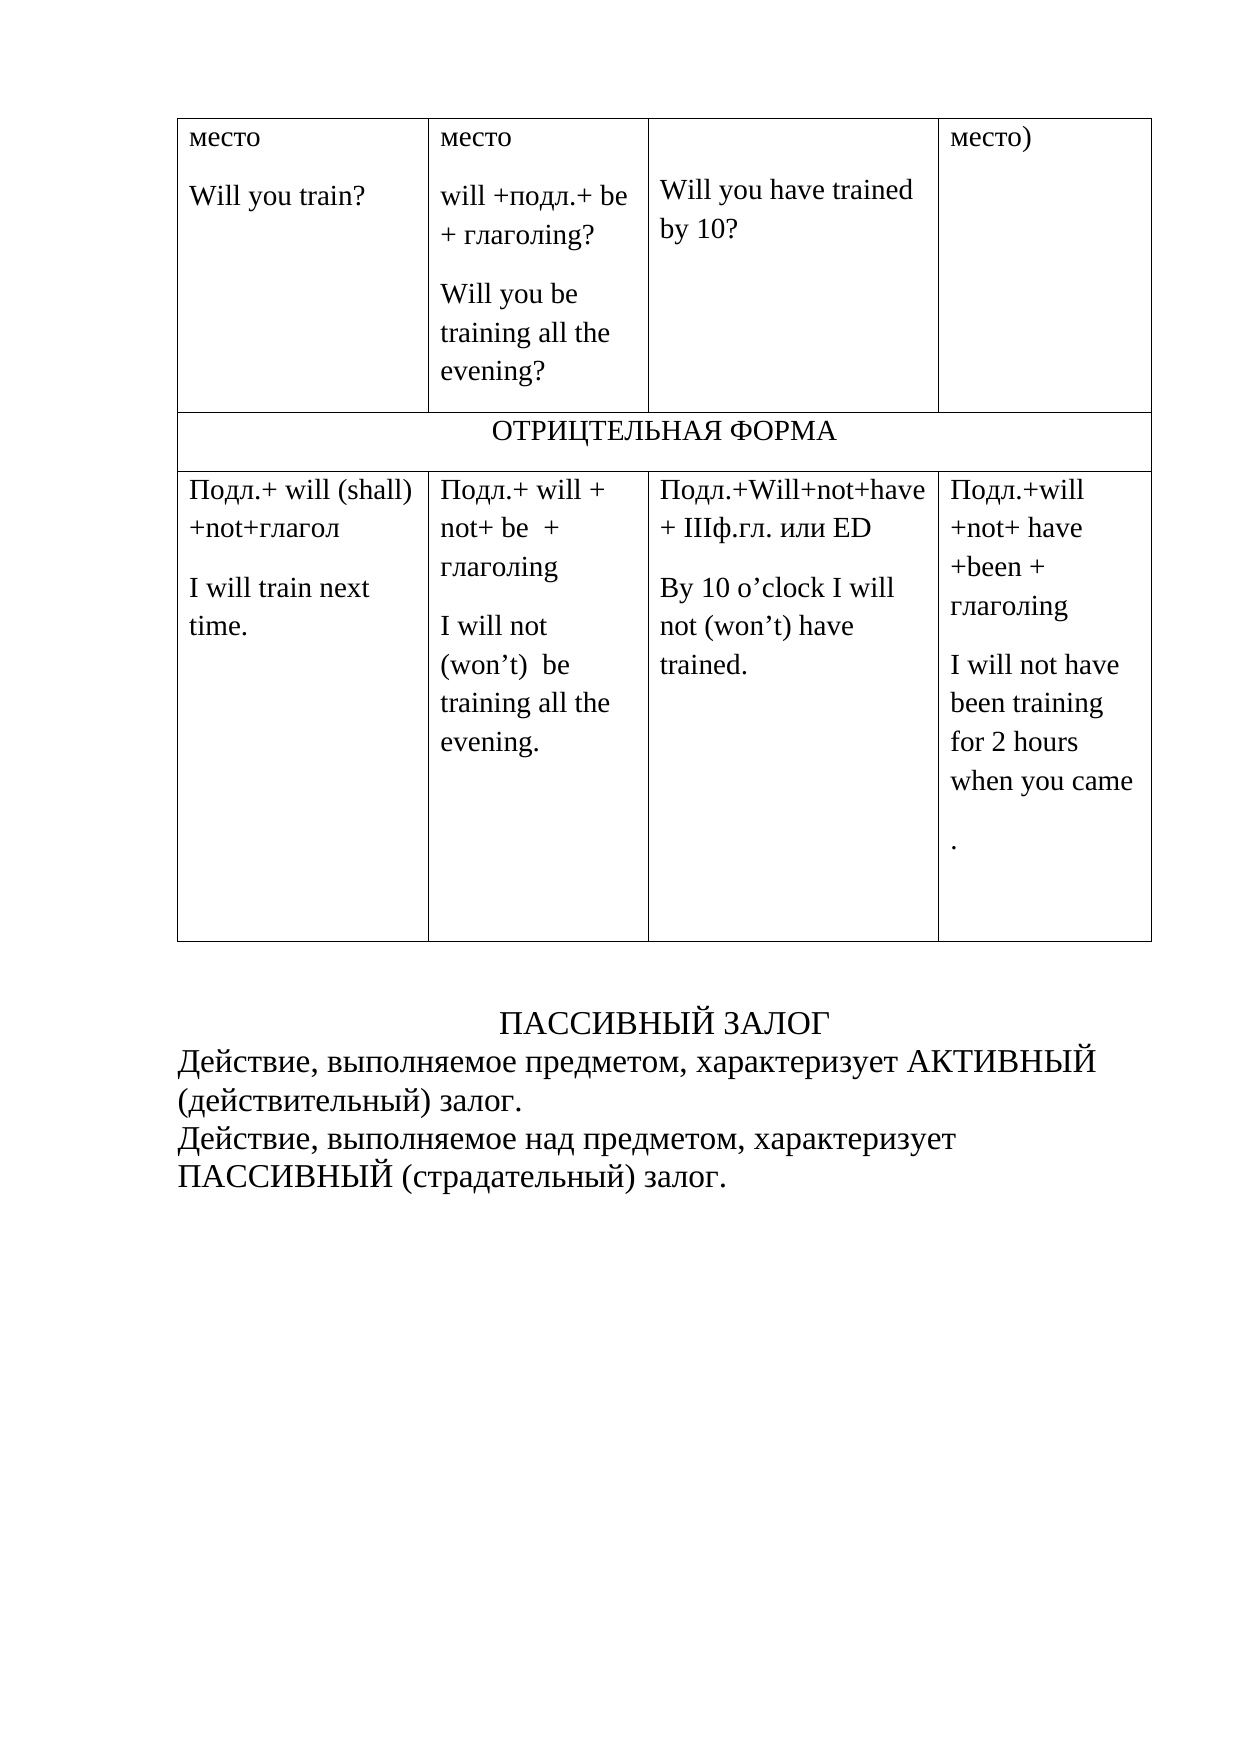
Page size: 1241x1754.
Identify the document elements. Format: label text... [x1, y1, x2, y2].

table_cell Подл.+ will + not+ be + глаголing I will not (won’t) be training all the evening. [429, 472, 648, 941]
table_cell Подл.+ will (shall)+not+глагол I will train next time. [178, 472, 428, 941]
table_cell Will (на 1 место) [939, 119, 1151, 412]
table_cell Подл.+will +not+ have +been + глаголing I will not have been training for 2 hours when you came . [939, 472, 1151, 941]
table_cell Подл.+Will+not+have + IIIф.гл. или ED By 10 o’clock I will not (won’t) have trained. [649, 472, 938, 941]
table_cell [178, 119, 428, 412]
text Действие, выполняемое над предметом, характеризует ПАССИВНЫЙ (страдательный) залог. [177, 1118, 1152, 1195]
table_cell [429, 119, 648, 412]
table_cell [649, 119, 938, 412]
table_cell ОТРИЦТЕЛЬНАЯ ФОРМА [178, 413, 1151, 471]
text ПАССИВНЫЙ ЗАЛОГ [177, 1003, 1152, 1042]
text Действие, выполняемое предметом, характеризует АКТИВНЫЙ (действительный) залог. [177, 1042, 1152, 1118]
